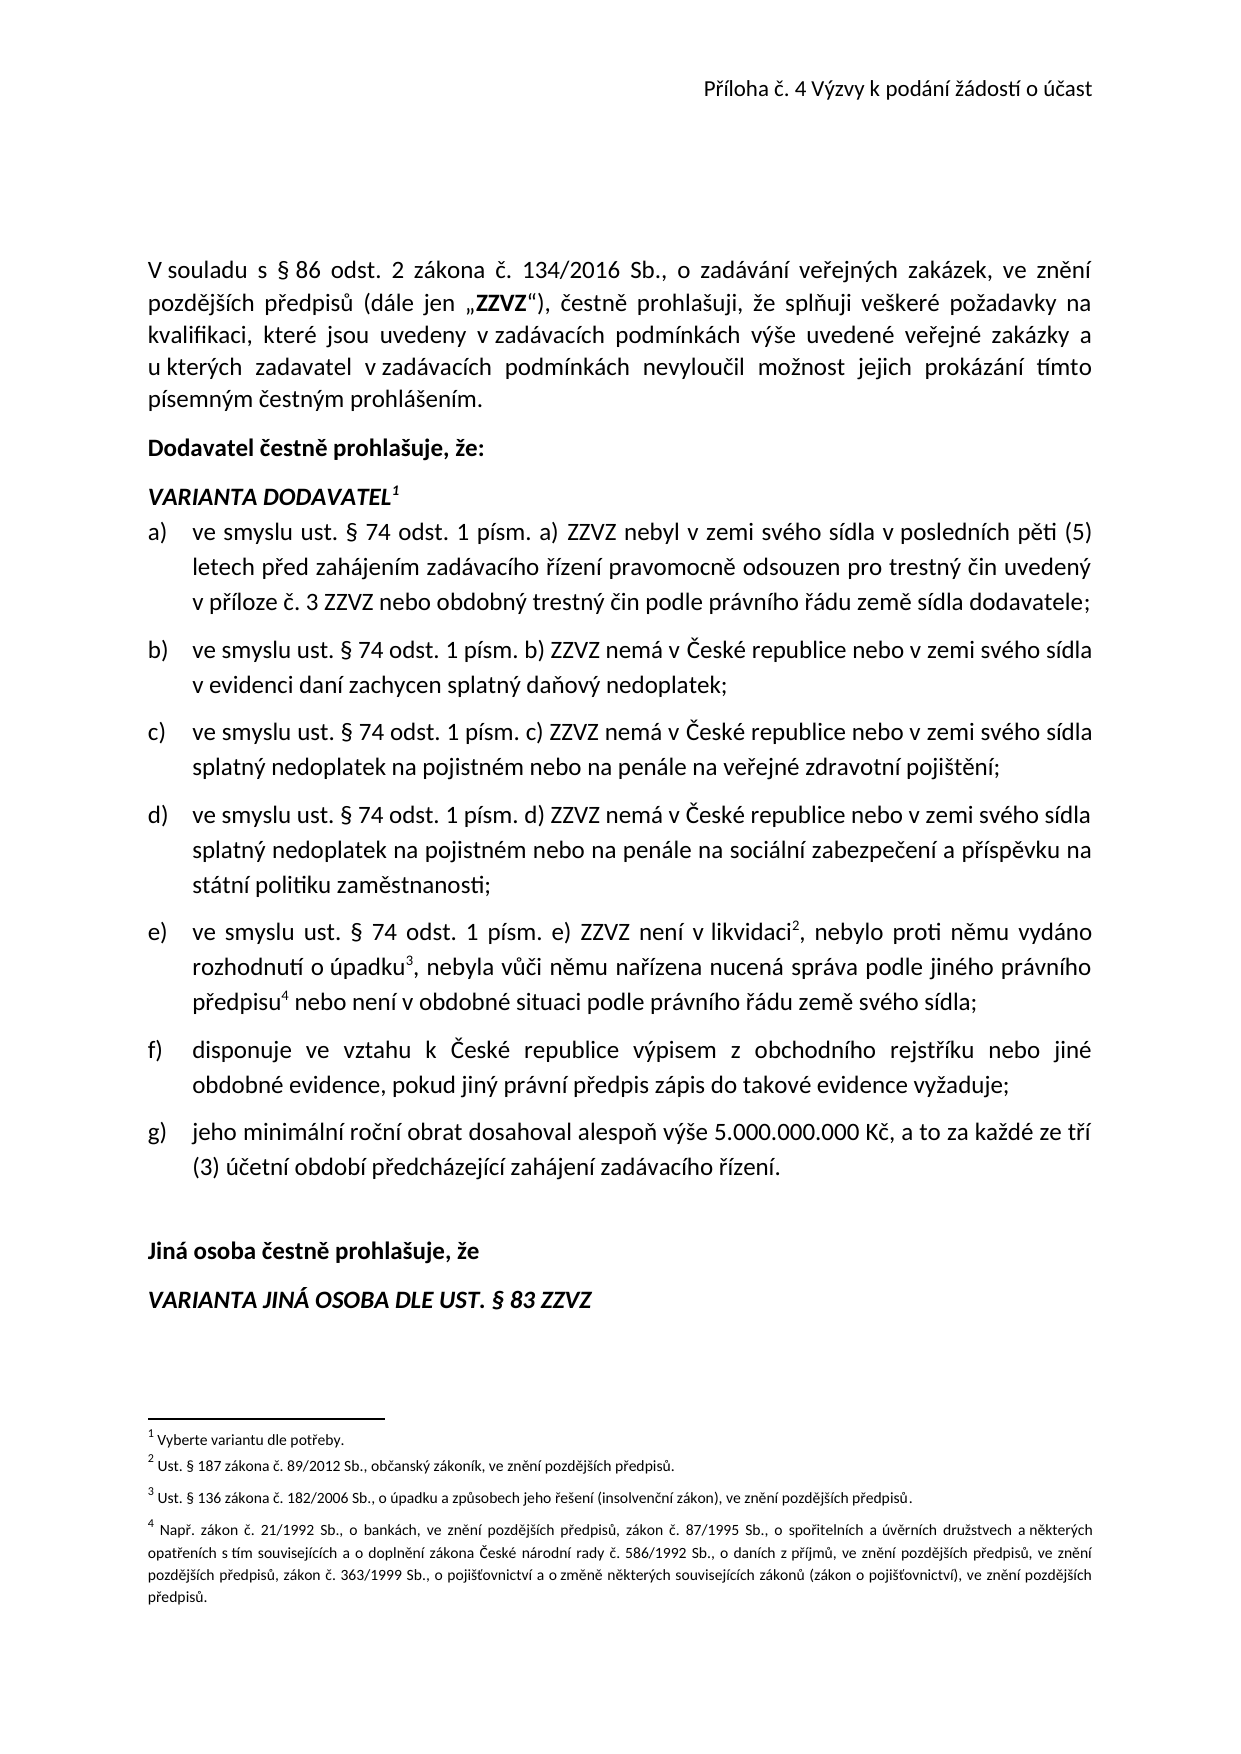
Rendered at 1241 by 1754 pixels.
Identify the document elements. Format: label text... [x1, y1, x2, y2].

list ve smyslu ust. § 74 odst. 1 písm. c) ZZVZ nemá v České republice nebo v zemi svého sídla splatný nedoplatek na pojistném nebo na penále na veřejné zdravotní pojištění; [148, 716, 1093, 782]
text Jiná osoba čestně prohlašuje, že [148, 1235, 1093, 1266]
list disponuje ve vztahu k České republice výpisem z obchodního rejstříku nebo jiné obdobné evidence, pokud jiný právní předpis zápis do takové evidence vyžaduje; [148, 1034, 1093, 1099]
text VARIANTA JINÁ OSOBA DLE UST. § 83 ZZVZ [148, 1284, 1093, 1315]
list ve smyslu ust. § 74 odst. 1 písm. e) ZZVZ není v likvidaci, nebylo proti němu vydáno rozhodnutí o úpadku, nebyla vůči němu nařízena nucená správa podle jiného právního předpisu nebo není v obdobné situaci podle právního řádu země svého sídla; [148, 916, 1093, 1017]
list ve smyslu ust. § 74 odst. 1 písm. a) ZZVZ nebyl v zemi svého sídla v posledních pěti (5) letech před zahájením zadávacího řízení pravomocně odsouzen pro trestný čin uvedený v příloze č. 3 ZZVZ nebo obdobný trestný čin podle právního řádu země sídla dodavatele; [148, 516, 1093, 617]
text Dodavatel čestně prohlašuje, že: [148, 432, 1093, 463]
list ve smyslu ust. § 74 odst. 1 písm. d) ZZVZ nemá v České republice nebo v zemi svého sídla splatný nedoplatek na pojistném nebo na penále na sociální zabezpečení a příspěvku na státní politiku zaměstnanosti; [148, 799, 1093, 899]
text VARIANTA DODAVATEL [148, 481, 1093, 512]
text V souladu s § 86 odst. 2 zákona č. 134/2016 Sb., o zadávání veřejných zakázek, ve znění pozdějších předpisů (dále jen „ZZVZ“), čestně prohlašuji, že splňuji veškeré požadavky na kvalifikaci, které jsou uvedeny v zadávacích podmínkách výše uvedené veřejné zakázky a u kterých zadavatel v zadávacích podmínkách nevyloučil možnost jejich prokázání tímto písemným čestným prohlášením. [148, 254, 1093, 414]
list ve smyslu ust. § 74 odst. 1 písm. b) ZZVZ nemá v České republice nebo v zemi svého sídla v evidenci daní zachycen splatný daňový nedoplatek; [148, 634, 1093, 699]
list jeho minimální roční obrat dosahoval alespoň výše 5.000.000.000 Kč, a to za každé ze tří (3) účetní období předcházející zahájení zadávacího řízení. [148, 1116, 1093, 1182]
